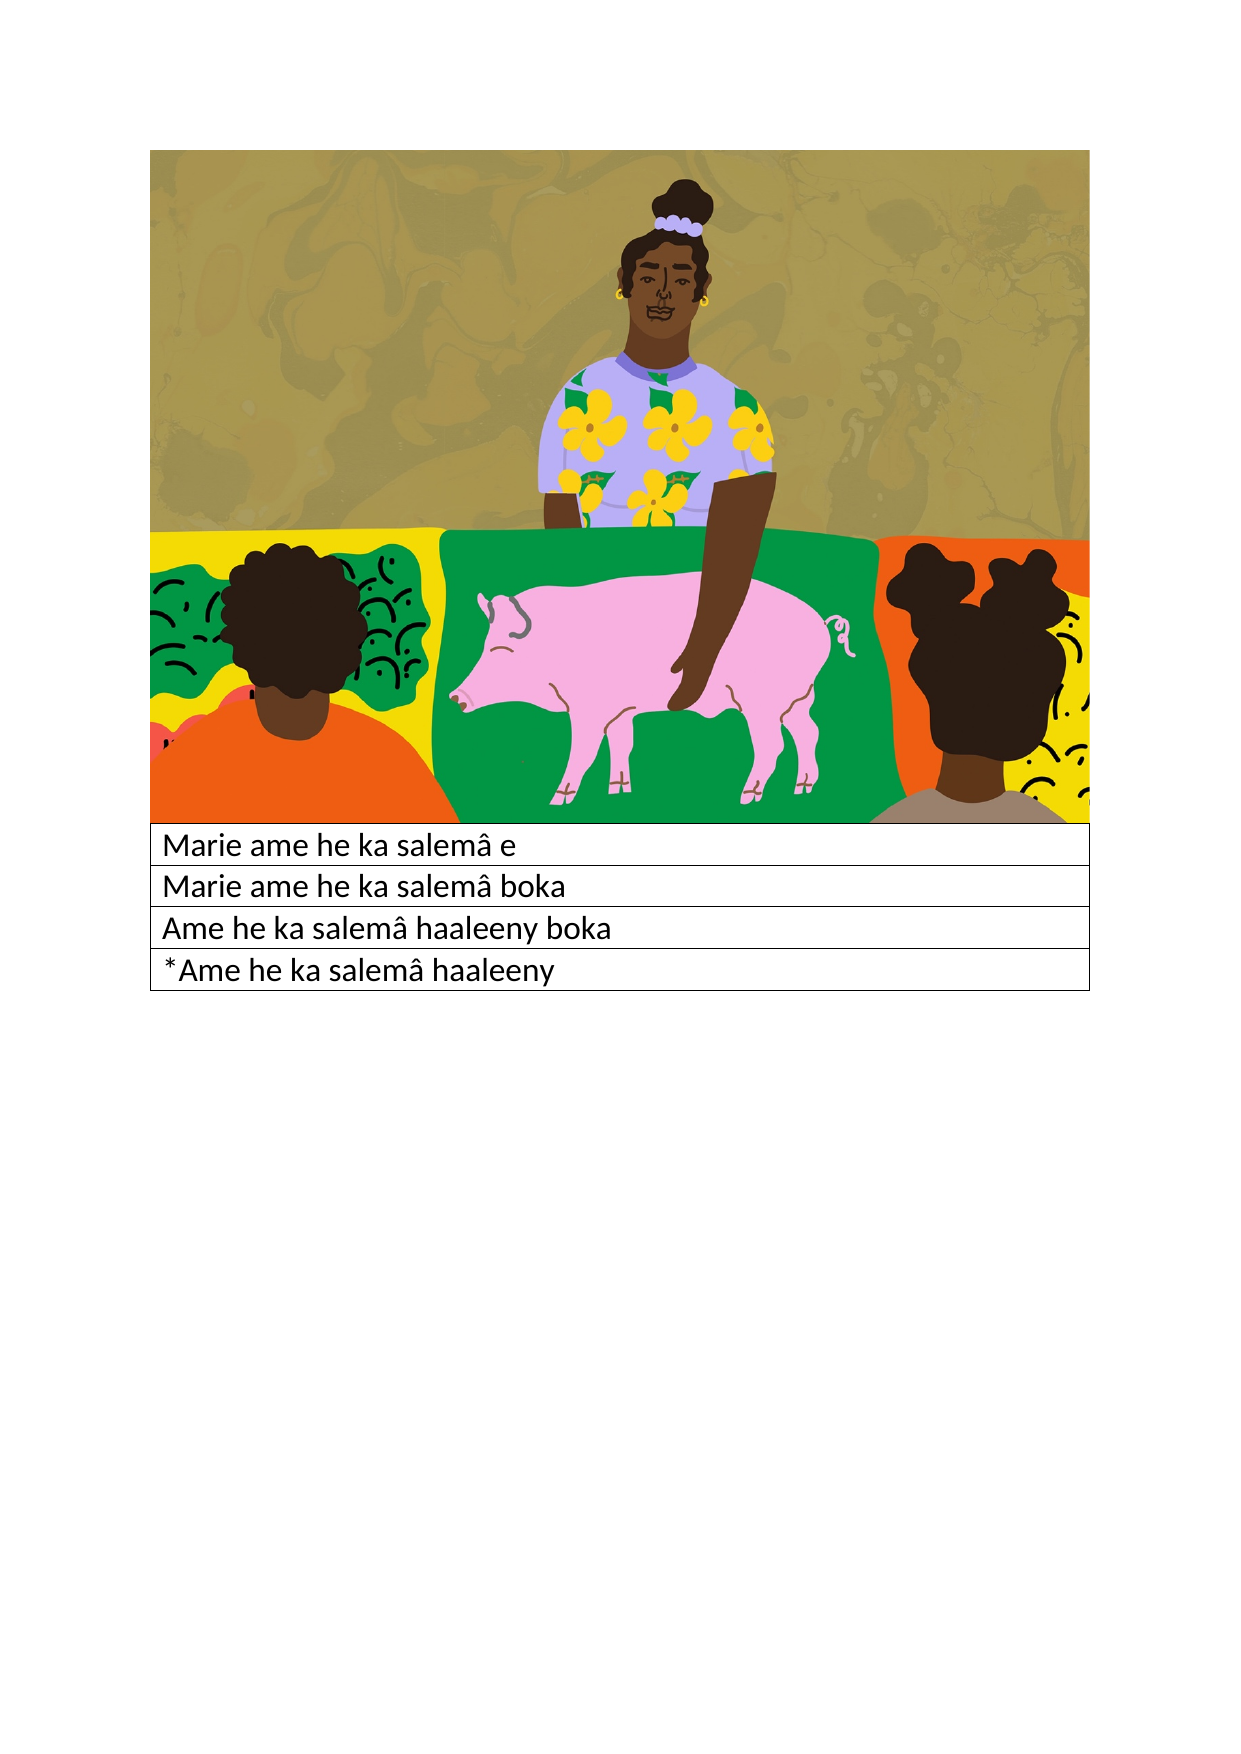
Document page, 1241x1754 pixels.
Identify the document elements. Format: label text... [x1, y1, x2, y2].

table_cell *Ame he ka salemâ haaleeny [151, 949, 1089, 990]
table_cell Ame he ka salemâ haaleeny boka [151, 907, 1089, 948]
table_cell Marie ame he ka salemâ boka [151, 866, 1089, 906]
table_header Marie ame he ka salemâ e [151, 824, 1089, 864]
picture [150, 150, 1090, 823]
